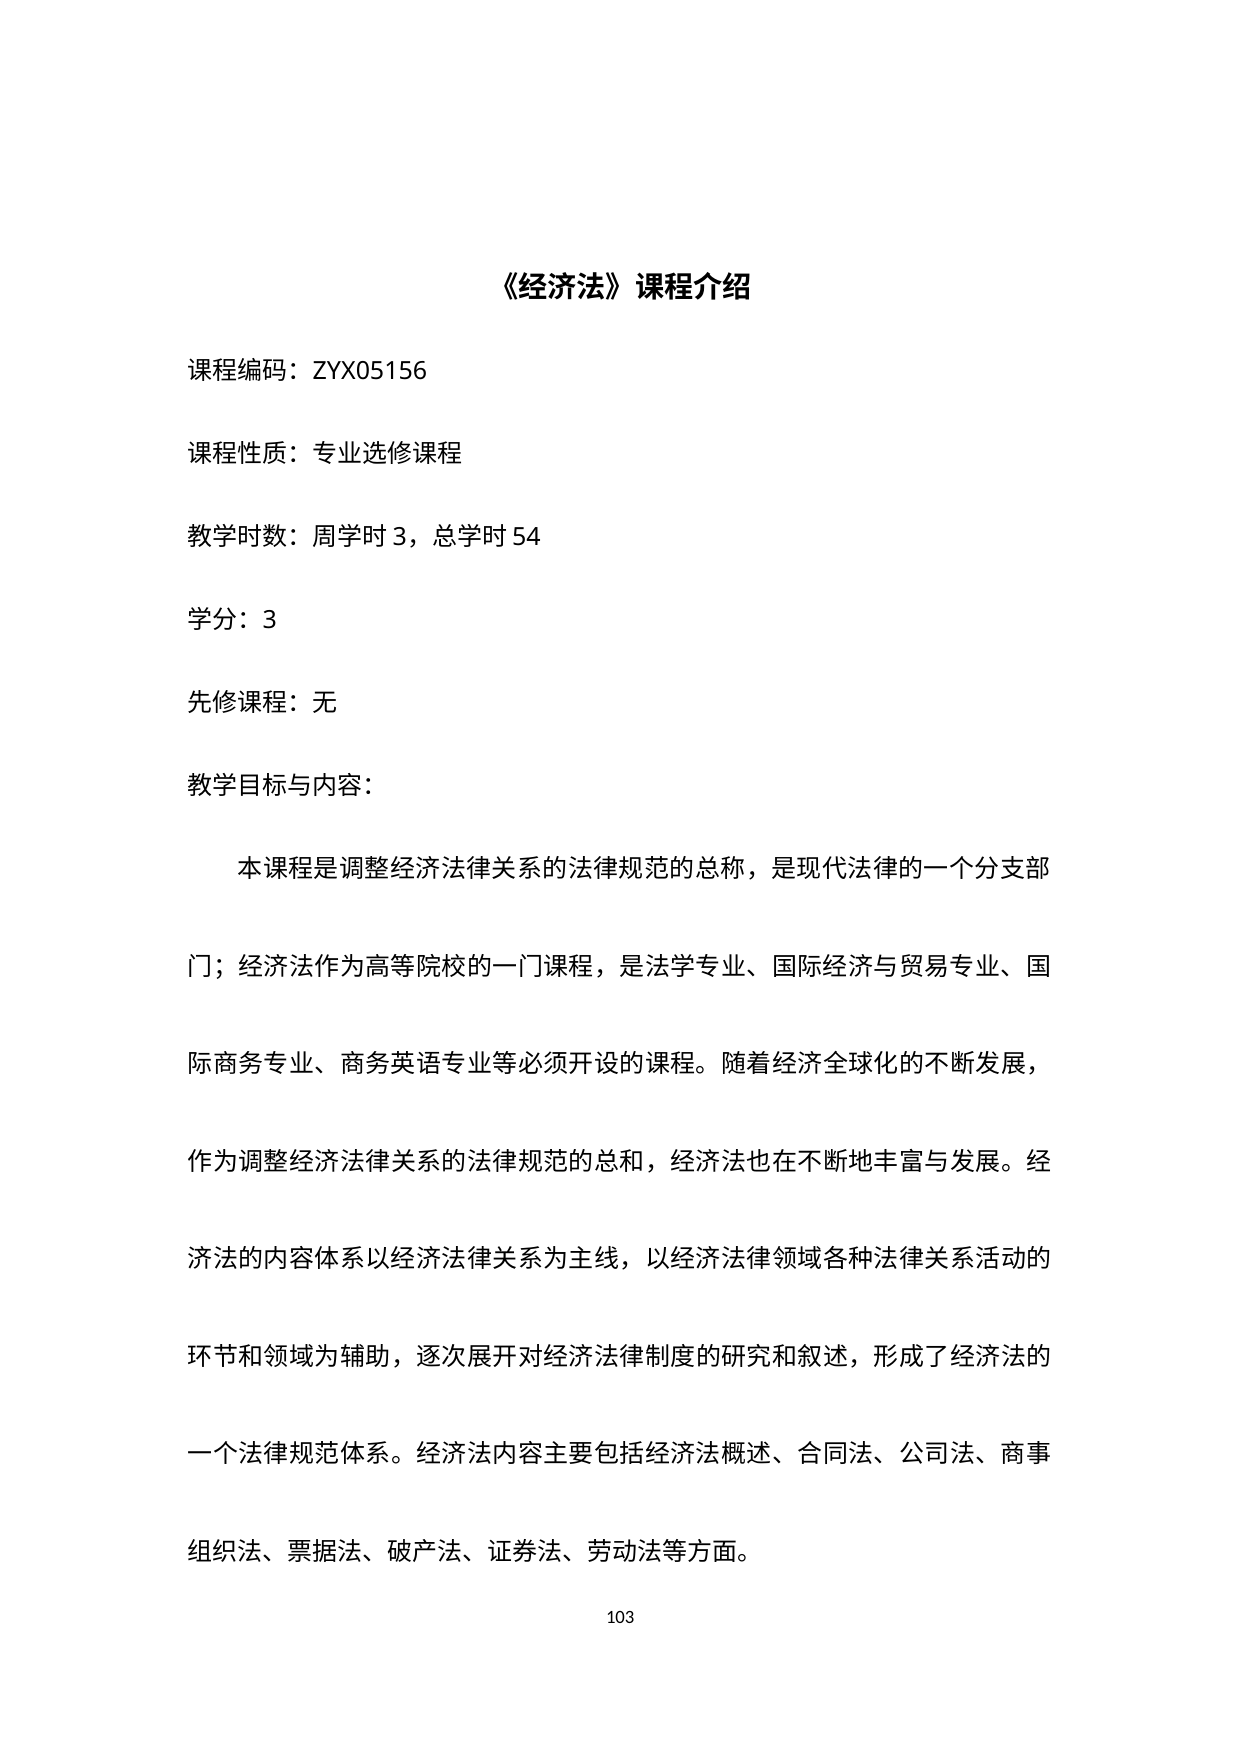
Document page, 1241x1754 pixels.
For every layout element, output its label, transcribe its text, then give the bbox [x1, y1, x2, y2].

subtitle 《经济法》课程介绍 [187, 252, 1053, 317]
text 教学时数：周学时3，总学时54 [187, 502, 1053, 567]
text 学分：3 [187, 585, 1053, 650]
text 课程性质：专业选修课程 [187, 419, 1053, 484]
text 先修课程：无 [187, 668, 1053, 733]
text 本课程是调整经济法律关系的法律规范的总称，是现代法律的一个分支部门；经济法作为高等院校的一门课程，是法学专业、国际经济与贸易专业、国际商务专业、商务英语专业等必须开设的课程。随着经济全球化的不断发展，作为调整经济法律关系的法律规范的总和，经济法也在不断地丰富与发展。经济法的内容体系以经济法律关系为主线，以经济法律领域各种法律关系活动的环节和领域为辅助，逐次展开对经济法律制度的研究和叙述，形成了经济法的一个法律规范体系。经济法内容主要包括经济法概述、合同法、公司法、商事组织法、票据法、破产法、证券法、劳动法等方面。 [187, 834, 1053, 1582]
text 教学目标与内容： [187, 751, 1053, 816]
text 课程编码：ZYX05156 [187, 336, 1053, 401]
